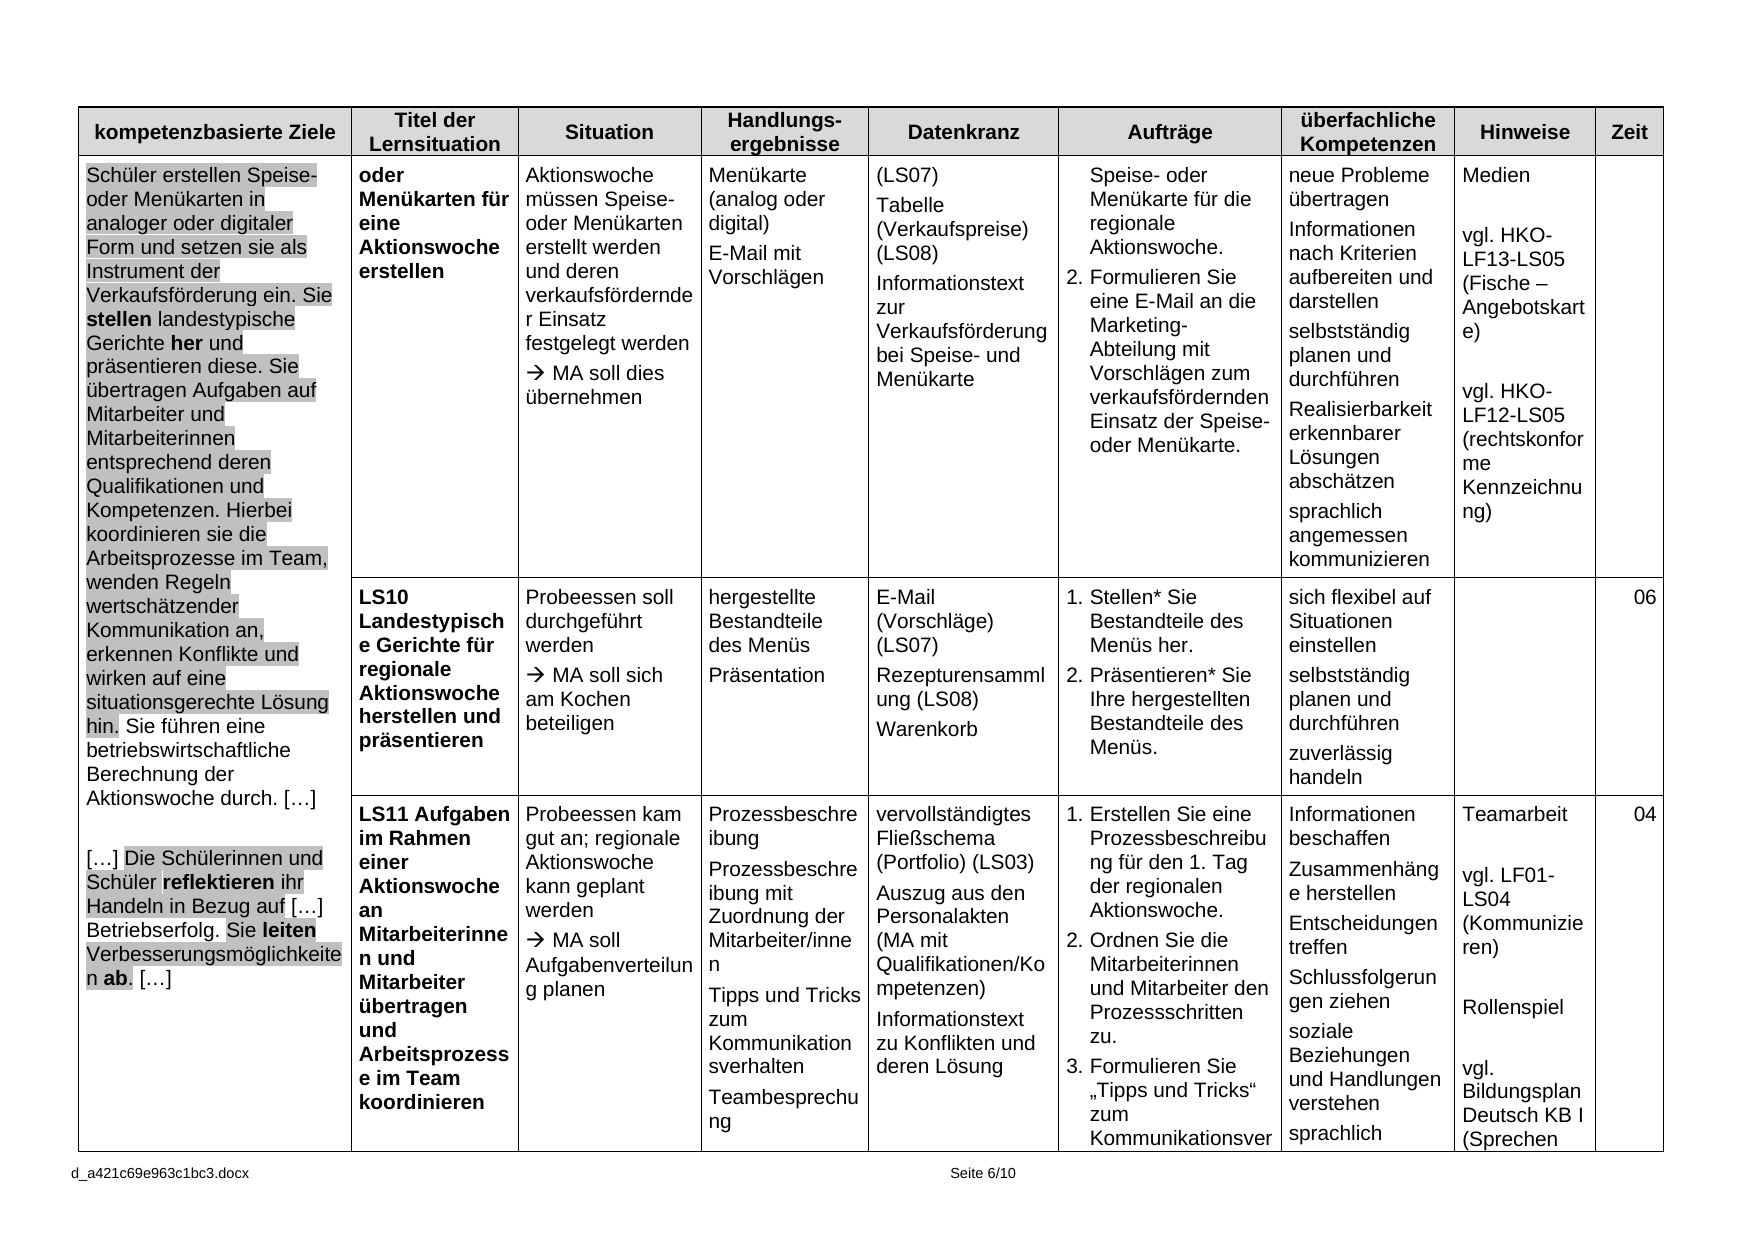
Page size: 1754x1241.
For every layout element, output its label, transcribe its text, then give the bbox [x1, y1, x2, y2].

table_cell E-Mail (Vorschläge) (LS07) Rezepturensammlung (LS08) Warenkorb [869, 578, 1058, 795]
table_header Handlungs- ergebnisse [702, 108, 868, 155]
table_cell 04 [1596, 796, 1663, 1151]
table_cell hergestellte Bestandteile des Menüs Präsentation [702, 578, 868, 795]
table_header Zeit [1596, 108, 1663, 155]
table_header Titel der Lernsituation [352, 108, 518, 155]
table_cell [1282, 156, 1454, 577]
table_cell LS10 Landestypische Gerichte für regionale Aktionswoche herstellen und präsentieren [352, 578, 518, 795]
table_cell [519, 796, 701, 1151]
table_cell 02 [1596, 156, 1663, 577]
table_header Datenkranz [869, 108, 1058, 155]
table_header Situation [519, 108, 701, 155]
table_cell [1455, 156, 1595, 577]
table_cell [519, 156, 701, 577]
table_cell sich flexibel auf Situationen einstellen selbstständig planen und durchführen zuverlässig handeln [1282, 578, 1454, 795]
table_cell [1059, 156, 1281, 577]
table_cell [702, 156, 868, 577]
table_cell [1282, 796, 1454, 1151]
table_cell Probeessen soll durchgeführt werden MA soll sich am Kochen beteiligen [519, 578, 701, 795]
table_header überfachliche Kompetenzen [1282, 108, 1454, 155]
table_header Hinweise [1455, 108, 1595, 155]
table_cell Stellen* Sie Bestandteile des Menüs her. Präsentieren* Sie Ihre hergestellten Bestandteile des Menüs. [1059, 578, 1281, 795]
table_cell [352, 796, 518, 1151]
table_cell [1455, 796, 1595, 1151]
table_cell 06 [1596, 578, 1663, 795]
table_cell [352, 156, 518, 577]
table_cell [1455, 578, 1595, 795]
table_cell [702, 796, 868, 1151]
table_header kompetenzbasierte Ziele [79, 108, 351, 155]
table_header Aufträge [1059, 108, 1281, 155]
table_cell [1059, 796, 1281, 1151]
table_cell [869, 156, 1058, 577]
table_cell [869, 796, 1058, 1151]
